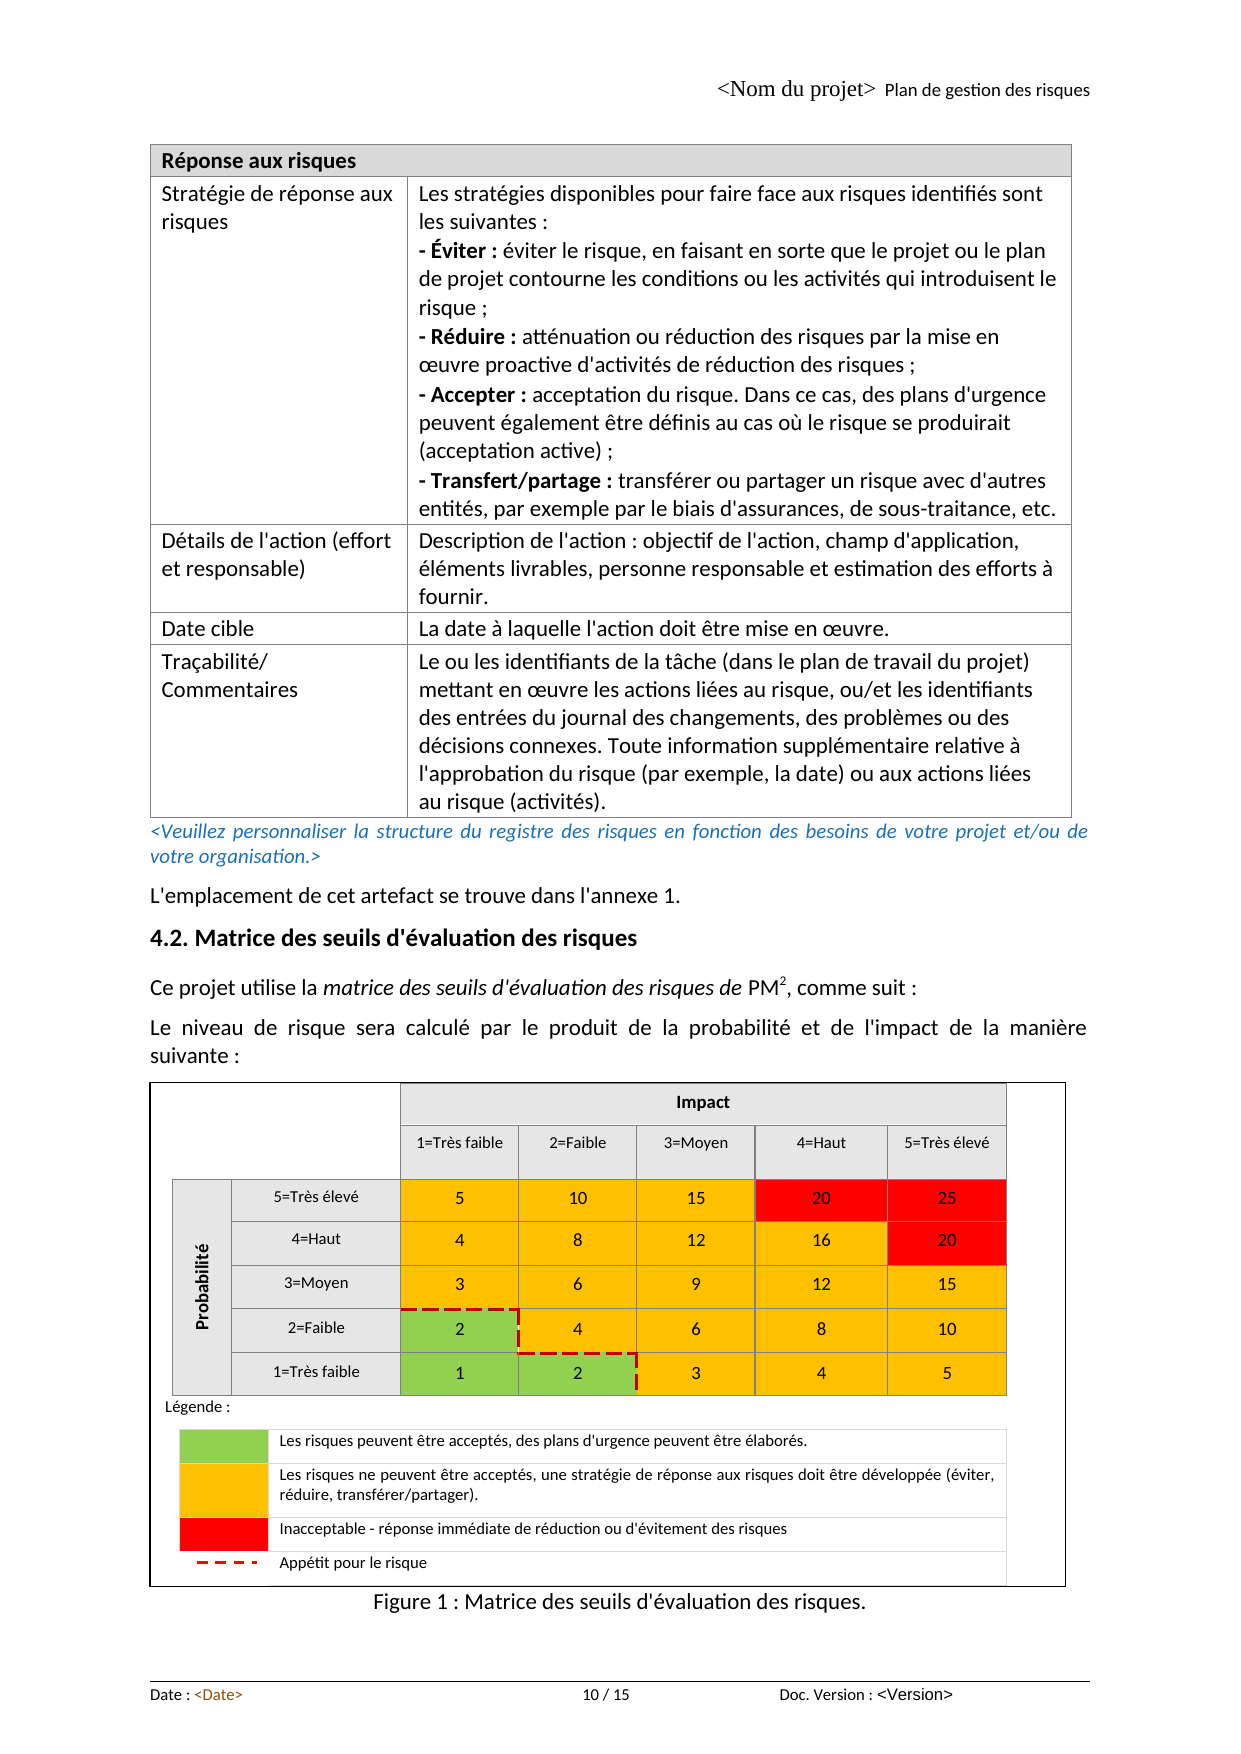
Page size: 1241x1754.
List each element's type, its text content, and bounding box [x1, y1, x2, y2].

table_cell Détails de l'action (effort et responsable) [151, 525, 407, 612]
list <Veuillez personnaliser la structure du registre des risques en fonction des besoins de votre projet et/ou de votre organisation.> [150, 818, 1090, 869]
table_header Légende : [151, 1083, 1065, 1586]
text L'emplacement de cet artefact se trouve dans l'annexe 1. [150, 881, 1090, 909]
table_cell Réponse aux risques [151, 145, 1071, 176]
table_cell Les stratégies disponibles pour faire face aux risques identifiés sont les suivantes : - Éviter : éviter le risque, en faisant en sorte que le projet ou le plan de projet contourne les conditions ou les activités qui introduisent le risque ; - Réduire : atténuation ou réduction des risques par la mise en œuvre proactive d'activités de réduction des risques ; - Accepter : acceptation du risque. Dans ce cas, des plans d'urgence peuvent également être définis au cas où le risque se produirait (acceptation active) ; - Transfert/partage : transférer ou partager un risque avec d'autres entités, par exemple par le biais d'assurances, de sous-traitance, etc. [408, 177, 1071, 523]
table_cell Le ou les identifiants de la tâche (dans le plan de travail du projet) mettant en œuvre les actions liées au risque, ou/et les identifiants des entrées du journal des changements, des problèmes ou des décisions connexes. Toute information supplémentaire relative à l'approbation du risque (par exemple, la date) ou aux actions liées au risque (activités). [408, 645, 1071, 817]
text Le niveau de risque sera calculé par le produit de la probabilité et de l'impact de la manière suivante : [150, 1013, 1090, 1069]
text Figure 1 : Matrice des seuils d'évaluation des risques. [150, 1587, 1090, 1615]
table_cell La date à laquelle l'action doit être mise en œuvre. [408, 613, 1071, 644]
text Ce projet utilise la matrice des seuils d'évaluation des risques de PM2, comme suit : [150, 973, 1090, 1001]
table_cell Stratégie de réponse aux risques [151, 177, 407, 523]
table_cell Traçabilité/Commentaires [151, 645, 407, 817]
table_cell Date cible [151, 613, 407, 644]
subtitle Matrice des seuils d'évaluation des risques [150, 922, 1090, 952]
table_cell Description de l'action : objectif de l'action, champ d'application, éléments livrables, personne responsable et estimation des efforts à fournir. [408, 525, 1071, 612]
